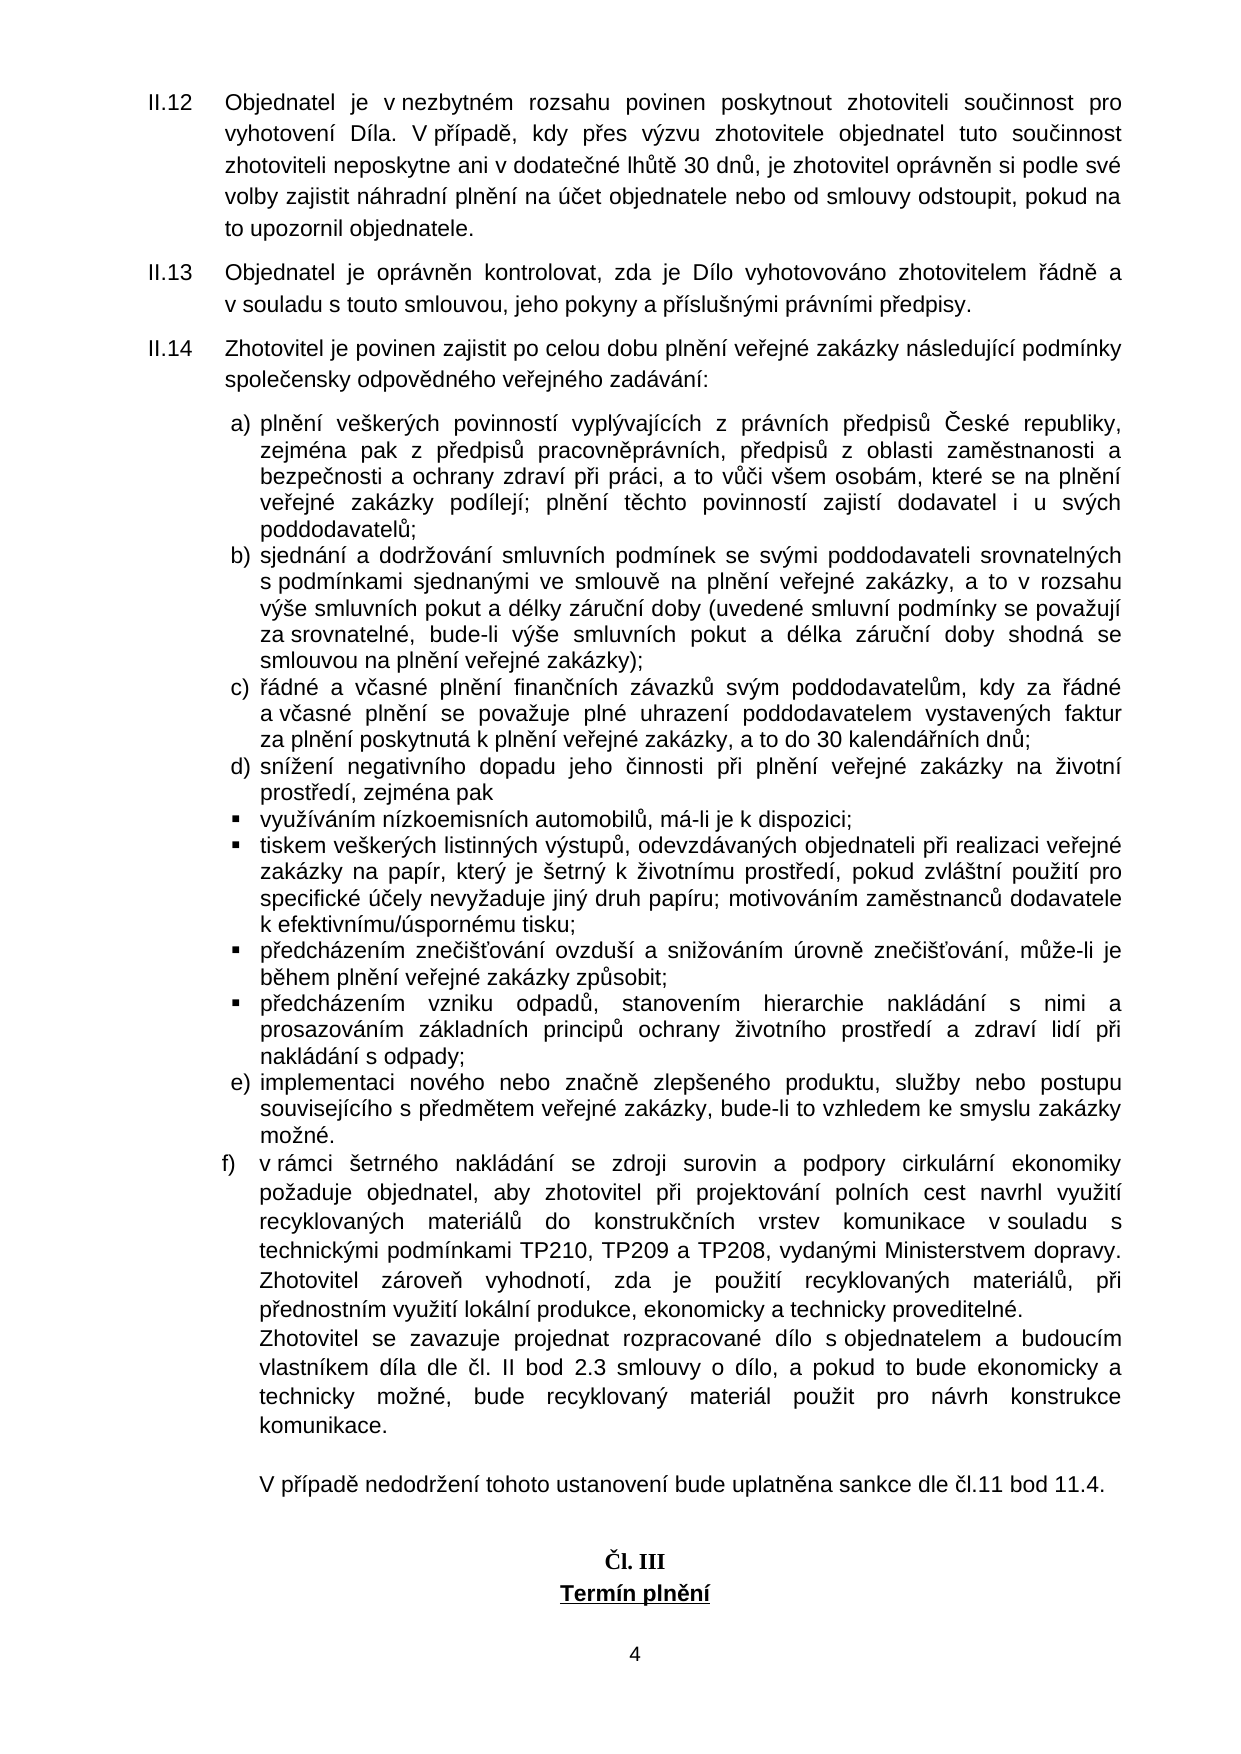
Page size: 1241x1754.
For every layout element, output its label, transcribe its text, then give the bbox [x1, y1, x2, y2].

list Zhotovitel je povinen zajistit po celou dobu plnění veřejné zakázky následující podmínky společensky odpovědného veřejného zadávání: [148, 334, 1122, 392]
list tiskem veškerých listinných výstupů, odevzdávaných objednateli při realizaci veřejné zakázky na papír, který je šetrný k životnímu prostředí, pokud zvláštní použití pro specifické účely nevyžaduje jiný druh papíru; motivováním zaměstnanců dodavatele k efektivnímu/úspornému tisku; [230, 832, 1122, 937]
list Zhotovitel se zavazuje projednat rozpracované dílo s objednatelem a budoucím vlastníkem díla dle čl. II bod 2.3 smlouvy o dílo, a pokud to bude ekonomicky a technicky možné, bude recyklovaný materiál použit pro návrh konstrukce komunikace. [259, 1323, 1122, 1440]
list V případě nedodržení tohoto ustanovení bude uplatněna sankce dle čl.11 bod 11.4. [259, 1469, 1122, 1498]
list sjednání a dodržování smluvních podmínek se svými poddodavateli srovnatelných s podmínkami sjednanými ve smlouvě na plnění veřejné zakázky, a to v rozsahu výše smluvních pokut a délky záruční doby (uvedené smluvní podmínky se považují za srovnatelné, bude-li výše smluvních pokut a délka záruční doby shodná se smlouvou na plnění veřejné zakázky); [230, 542, 1122, 674]
list implementaci nového nebo značně zlepšeného produktu, služby nebo postupu souvisejícího s předmětem veřejné zakázky, bude-li to vzhledem ke smyslu zakázky možné. [230, 1069, 1122, 1148]
list v rámci šetrného nakládání se zdroji surovin a podpory cirkulární ekonomiky požaduje objednatel, aby zhotovitel při projektování polních cest navrhl využití recyklovaných materiálů do konstrukčních vrstev komunikace v souladu s technickými podmínkami TP210, TP209 a TP208, vydanými Ministerstvem dopravy. Zhotovitel zároveň vyhodnotí, zda je použití recyklovaných materiálů, při přednostním využití lokální produkce, ekonomicky a technicky proveditelné. [222, 1148, 1122, 1323]
list řádné a včasné plnění finančních závazků svým poddodavatelům, kdy za řádné a včasné plnění se považuje plné uhrazení poddodavatelem vystavených faktur za plnění poskytnutá k plnění veřejné zakázky, a to do 30 kalendářních dnů; [230, 674, 1122, 753]
list snížení negativního dopadu jeho činnosti při plnění veřejné zakázky na životní prostředí, zejména pak [230, 753, 1122, 806]
list plnění veškerých povinností vyplývajících z právních předpisů České republiky, zejména pak z předpisů pracovněprávních, předpisů z oblasti zaměstnanosti a bezpečnosti a ochrany zdraví při práci, a to vůči všem osobám, které se na plnění veřejné zakázky podílejí; plnění těchto povinností zajistí dodavatel i u svých poddodavatelů; [230, 410, 1122, 542]
list předcházením vzniku odpadů, stanovením hierarchie nakládání s nimi a prosazováním základních principů ochrany životního prostředí a zdraví lidí při nakládání s odpady; [230, 990, 1122, 1069]
list předcházením znečišťování ovzduší a snižováním úrovně znečišťování, může-li je během plnění veřejné zakázky způsobit; [230, 937, 1122, 990]
list Objednatel je v nezbytném rozsahu povinen poskytnout zhotoviteli součinnost pro vyhotovení Díla. V případě, kdy přes výzvu zhotovitele objednatel tuto součinnost zhotoviteli neposkytne ani v dodatečné lhůtě 30 dnů, je zhotovitel oprávněn si podle své volby zajistit náhradní plnění na účet objednatele nebo od smlouvy odstoupit, pokud na to upozornil objednatele. [148, 89, 1122, 241]
list využíváním nízkoemisních automobilů, má-li je k dispozici; [230, 806, 1122, 832]
list Objednatel je oprávněn kontrolovat, zda je Dílo vyhotovováno zhotovitelem řádně a v souladu s touto smlouvou, jeho pokyny a příslušnými právními předpisy. [148, 259, 1122, 317]
text Termín plnění [148, 1548, 1122, 1606]
